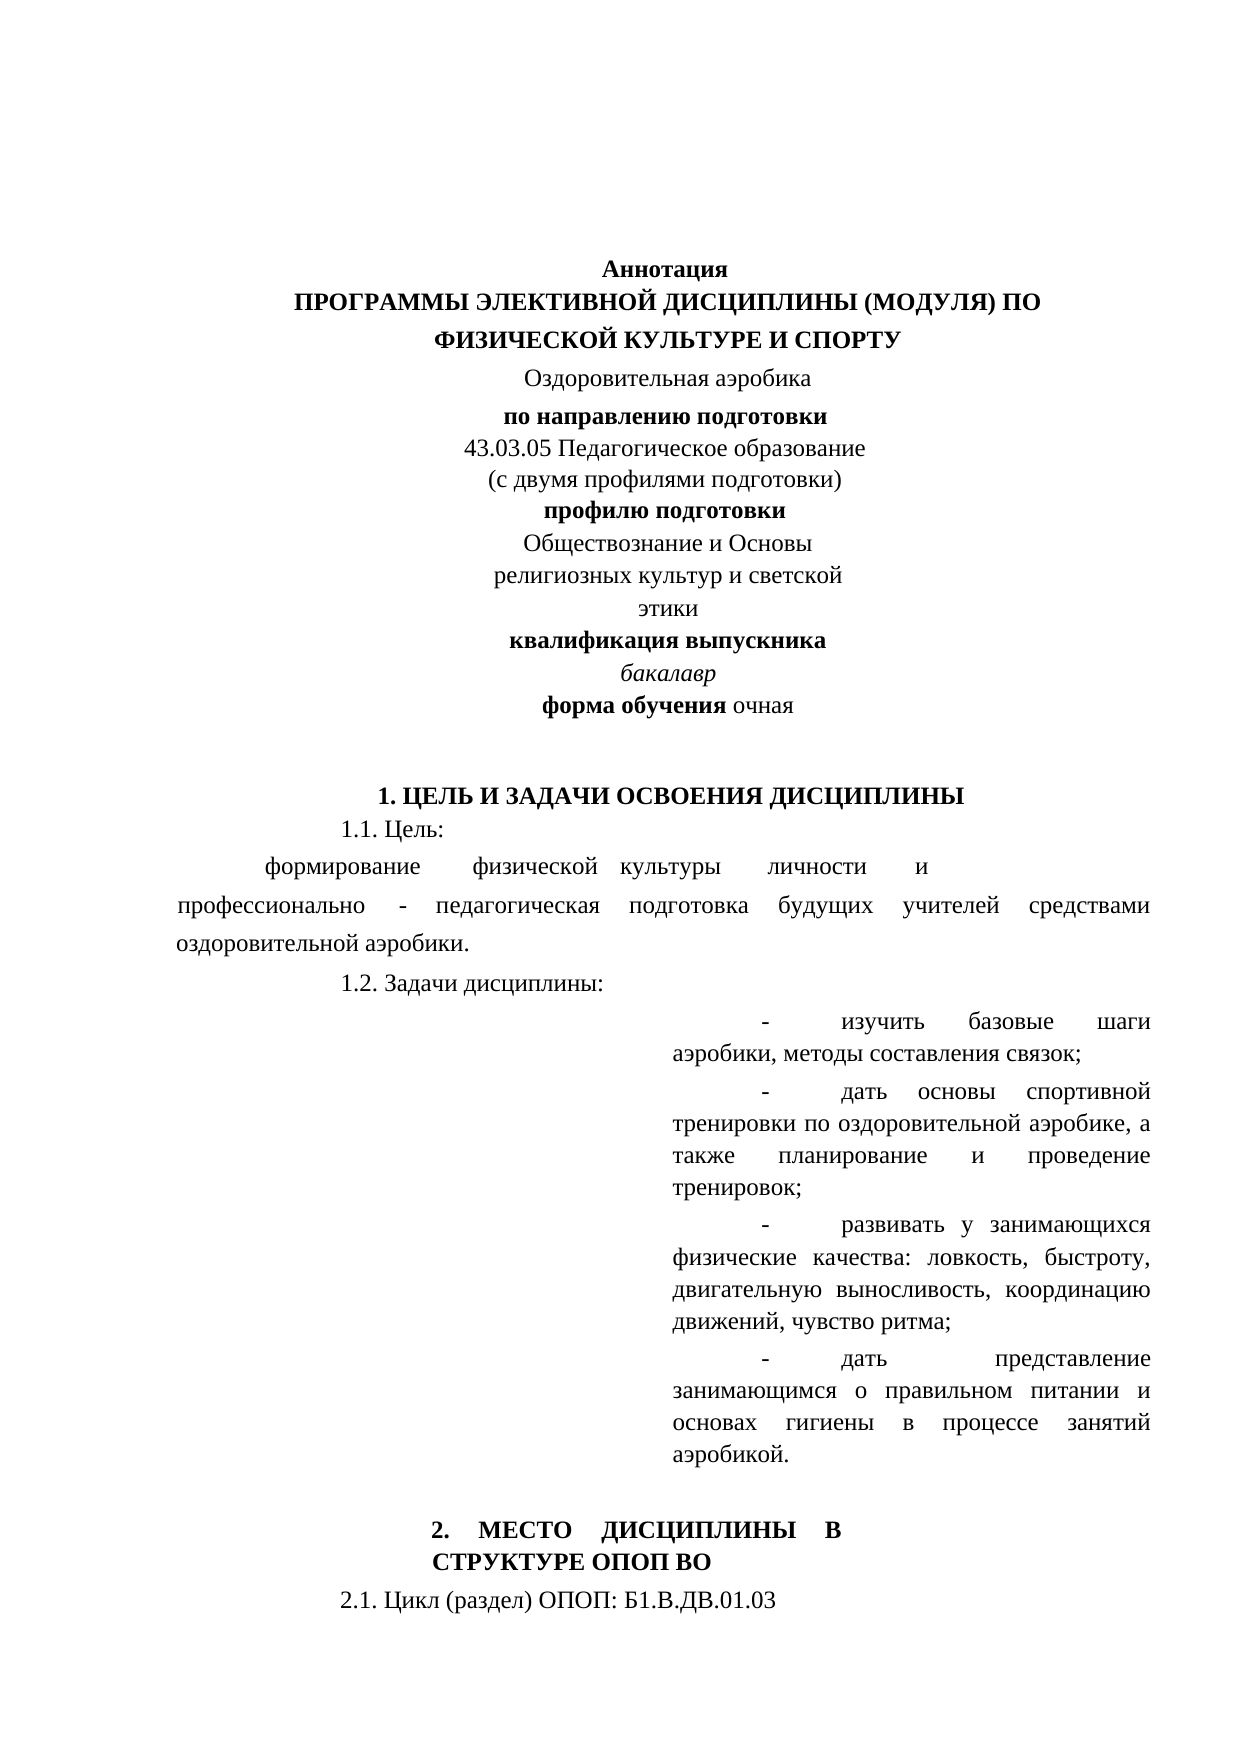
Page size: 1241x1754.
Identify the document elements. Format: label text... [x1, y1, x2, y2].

text Аннотация [177, 254, 1152, 283]
text по направлению подготовки [503, 401, 828, 430]
list Цель: [340, 814, 1151, 842]
text ПРОГРАММЫ ЭЛЕКТИВНОЙ ДИСЦИПЛИНЫ (МОДУЛЯ) ПО ФИЗИЧЕСКОЙ КУЛЬТУРЕ И СПОРТУ [294, 287, 1042, 354]
text (с двумя профилями подготовки) [177, 464, 1152, 493]
text форма обучения очная [542, 690, 794, 719]
list развивать у занимающихся физические качества: ловкость, быстроту, двигательную выносливость, координацию движений, чувство ритма; [672, 1209, 1151, 1335]
list ЦЕЛЬ И ЗАДАЧИ ОСВОЕНИЯ ДИСЦИПЛИНЫ [265, 781, 1076, 810]
text Обществознание и Основы религиозных культур и светской этики [489, 528, 847, 622]
subtitle 2. МЕСТО ДИСЦИПЛИНЫ В СТРУКТУРЕ ОПОП ВО [431, 1515, 842, 1576]
text квалификация выпускника бакалавр [489, 625, 847, 686]
text Оздоровительная аэробика [294, 363, 1042, 392]
list изучить базовые шаги аэробики, методы составления связок; [672, 1006, 1151, 1067]
text формирование физической культуры личности и профессионально - педагогическая подготовка будущих учителей средствами оздоровительной аэробики. [176, 851, 1151, 957]
list дать представление занимающимся о правильном питании и основах гигиены в процессе занятий аэробикой. [672, 1343, 1151, 1468]
list Задачи дисциплины: [340, 968, 1151, 997]
list дать основы спортивной тренировки по оздоровительной аэробике, а также планирование и проведение тренировок; [672, 1076, 1151, 1201]
text профилю подготовки [265, 496, 1064, 524]
text 2.1. Цикл (раздел) ОПОП: Б1.В.ДВ.01.03 [340, 1585, 1151, 1613]
text 43.03.05 Педагогическое образование [177, 433, 1152, 462]
